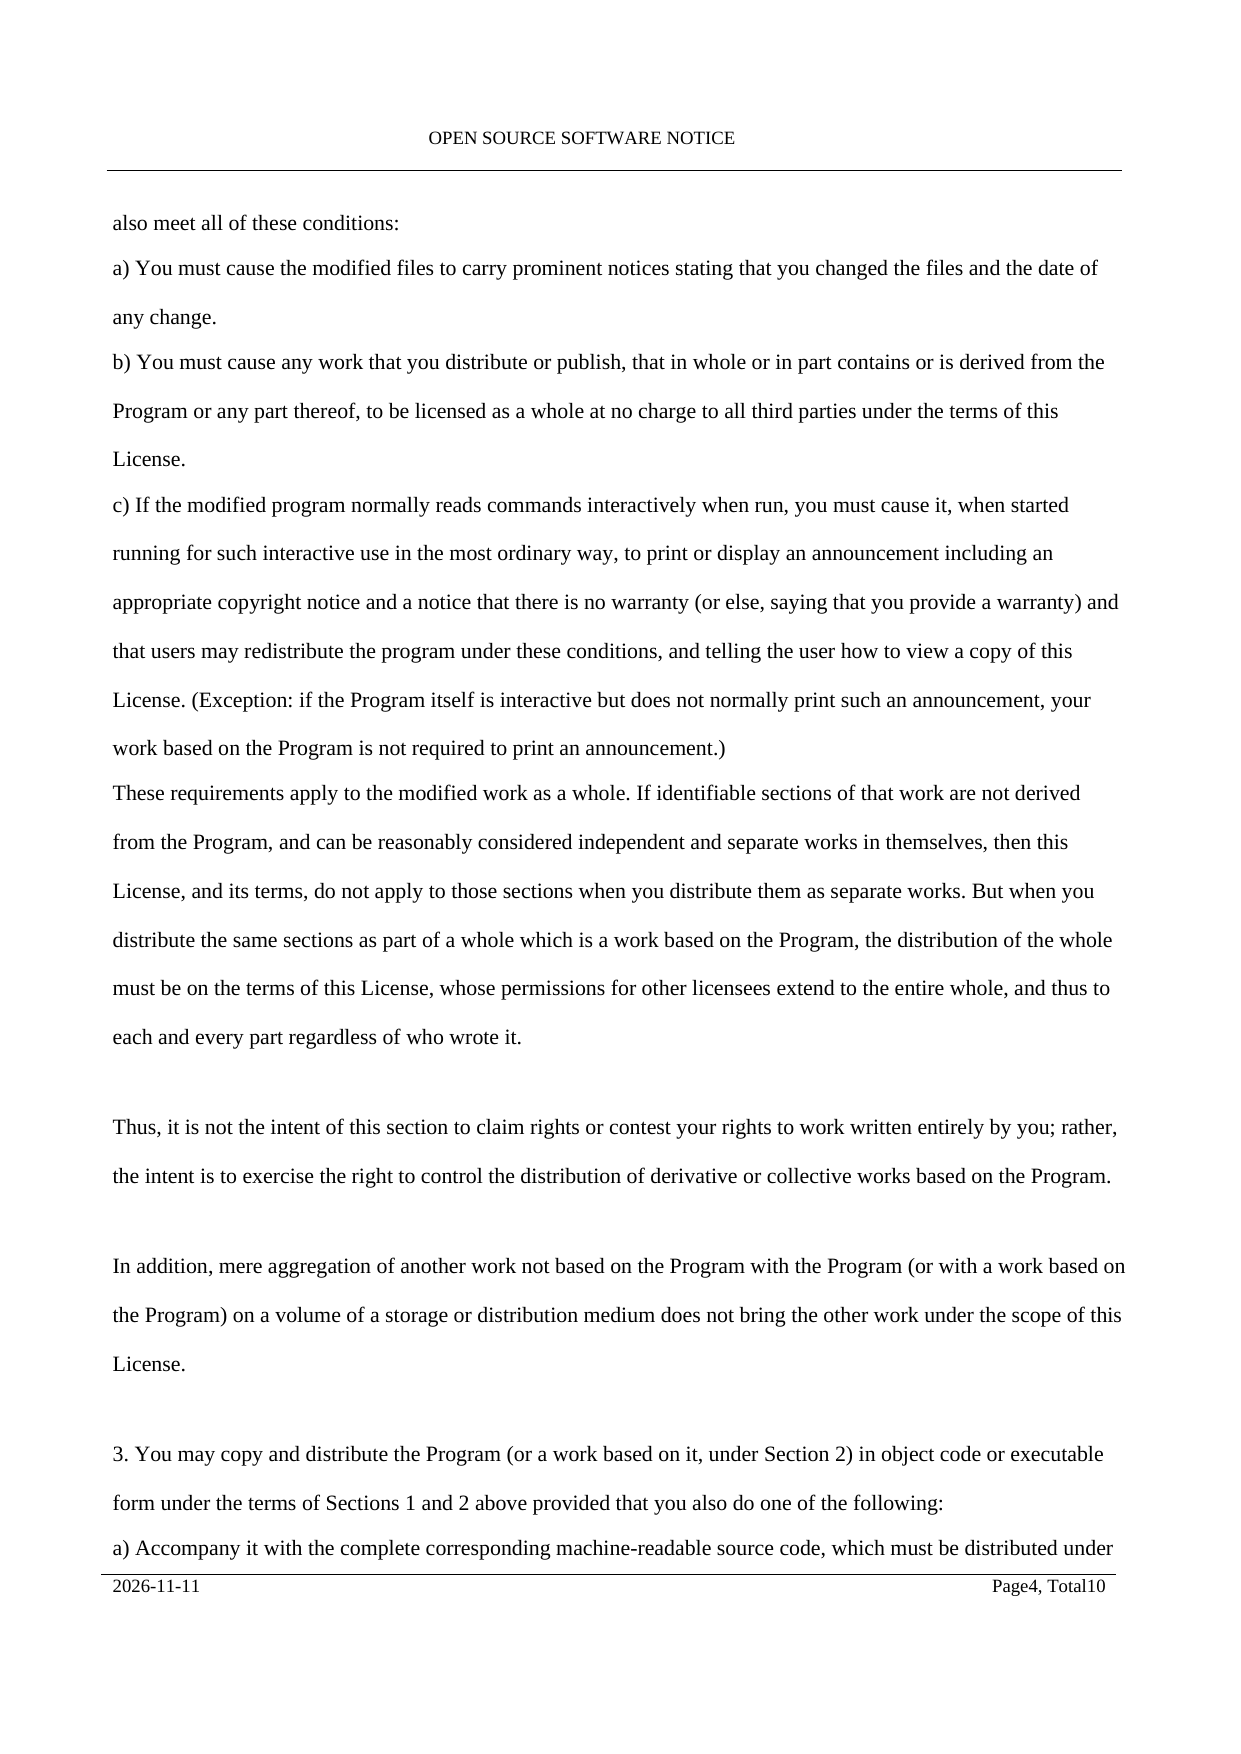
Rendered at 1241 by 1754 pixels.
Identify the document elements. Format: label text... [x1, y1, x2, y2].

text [112, 1531, 1128, 1564]
text b) You must cause any work that you distribute or publish, that in whole or in part contains or is derived from the Program or any part thereof, to be licensed as a whole at no charge to all third parties under the terms of this License. [112, 345, 1128, 475]
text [112, 206, 1128, 239]
text These requirements apply to the modified work as a whole. If identifiable sections of that work are not derived from the Program, and can be reasonably considered independent and separate works in themselves, then this License, and its terms, do not apply to those sections when you distribute them as separate works. But when you distribute the same sections as part of a whole which is a work based on the Program, the distribution of the whole must be on the terms of this License, whose permissions for other licensees extend to the entire whole, and thus to each and every part regardless of who wrote it. [112, 777, 1128, 1053]
text c) If the modified program normally reads commands interactively when run, you must cause it, when started running for such interactive use in the most ordinary way, to print or display an announcement including an appropriate copyright notice and a notice that there is no warranty (or else, saying that you provide a warranty) and that users may redistribute the program under these conditions, and telling the user how to view a copy of this License. (Exception: if the Program itself is interactive but does not normally print such an announcement, your work based on the Program is not required to print an announcement.) [112, 488, 1128, 764]
text Thus, it is not the intent of this section to claim rights or contest your rights to work written entirely by you; rather, the intent is to exercise the right to control the distribution of derivative or collective works based on the Program. [112, 1111, 1128, 1192]
text In addition, mere aggregation of another work not based on the Program with the Program (or with a work based on the Program) on a volume of a storage or distribution medium does not bring the other work under the scope of this License. [112, 1250, 1128, 1380]
text a) You must cause the modified files to carry prominent notices stating that you changed the files and the date of any change. [112, 251, 1128, 333]
text 3. You may copy and distribute the Program (or a work based on it, under Section 2) in object code or executable form under the terms of Sections 1 and 2 above provided that you also do one of the following: [112, 1437, 1128, 1519]
